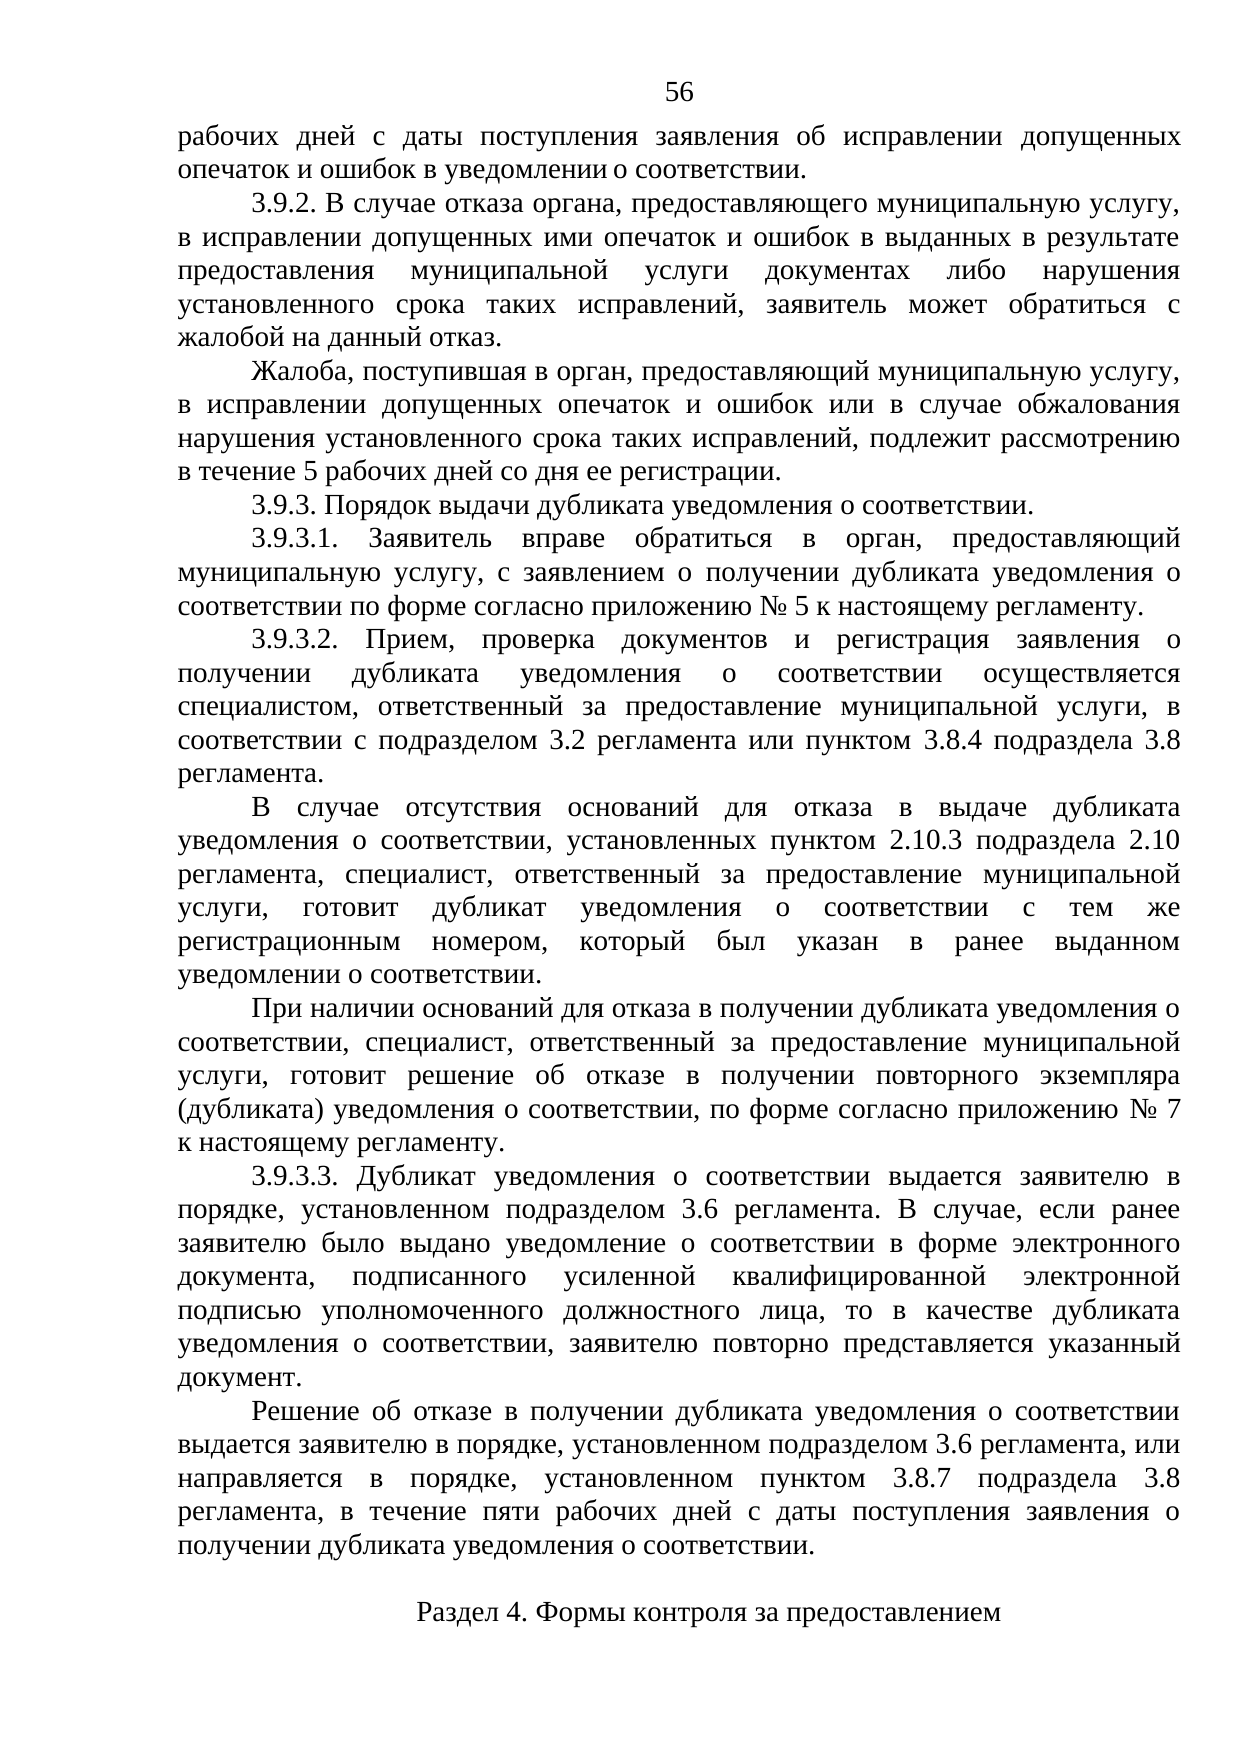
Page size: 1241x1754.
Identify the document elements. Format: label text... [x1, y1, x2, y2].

text В случае отсутствия оснований для отказа в выдаче дубликата уведомления о соответствии, установленных пунктом 2.10.3 подраздела 2.10 регламента, специалист, ответственный за предоставление муниципальной услуги, готовит дубликат уведомления о соответствии с тем же регистрационным номером, который был указан в ранее выданном уведомлении о соответствии. [177, 789, 1181, 990]
text 3.9.3.2. Прием, проверка документов и регистрация заявления о получении дубликата уведомления о соответствии осуществляется специалистом, ответственный за предоставление муниципальной услуги, в соответствии с подразделом 3.2 регламента или пунктом 3.8.4 подраздела 3.8 регламента. [177, 621, 1181, 789]
text 3.9.3. Порядок выдачи дубликата уведомления о соответствии. [177, 487, 1181, 521]
text Решение об отказе в получении дубликата уведомления о соответствии выдается заявителю в порядке, установленном подразделом 3.6 регламента, или направляется в порядке, установленном пунктом 3.8.7 подраздела 3.8 регламента, в течение пяти рабочих дней с даты поступления заявления о получении дубликата уведомления о соответствии. [177, 1393, 1181, 1560]
text 3.9.2. В случае отказа органа, предоставляющего муниципальную услугу, в исправлении допущенных ими опечаток и ошибок в выданных в результате предоставления муниципальной услуги документах либо нарушения установленного срока таких исправлений, заявитель может обратиться с жалобой на данный отказ. [177, 185, 1181, 353]
text Раздел 4. Формы контроля за предоставлением [177, 1594, 1181, 1627]
text Жалоба, поступившая в орган, предоставляющий муниципальную услугу, в исправлении допущенных опечаток и ошибок или в случае обжалования нарушения установленного срока таких исправлений, подлежит рассмотрению в течение 5 рабочих дней со дня ее регистрации. [177, 353, 1181, 487]
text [177, 118, 1181, 185]
text 3.9.3.1. Заявитель вправе обратиться в орган, предоставляющий муниципальную услугу, с заявлением о получении дубликата уведомления о соответствии по форме согласно приложению № 5 к настоящему регламенту. [177, 521, 1181, 621]
text При наличии оснований для отказа в получении дубликата уведомления о соответствии, специалист, ответственный за предоставление муниципальной услуги, готовит решение об отказе в получении повторного экземпляра (дубликата) уведомления о соответствии, по форме согласно приложению № 7 к настоящему регламенту. [177, 990, 1181, 1158]
text 3.9.3.3. Дубликат уведомления о соответствии выдается заявителю в порядке, установленном подразделом 3.6 регламента. В случае, если ранее заявителю было выдано уведомление о соответствии в форме электронного документа, подписанного усиленной квалифицированной электронной подписью уполномоченного должностного лица, то в качестве дубликата уведомления о соответствии, заявителю повторно представляется указанный документ. [177, 1158, 1181, 1393]
